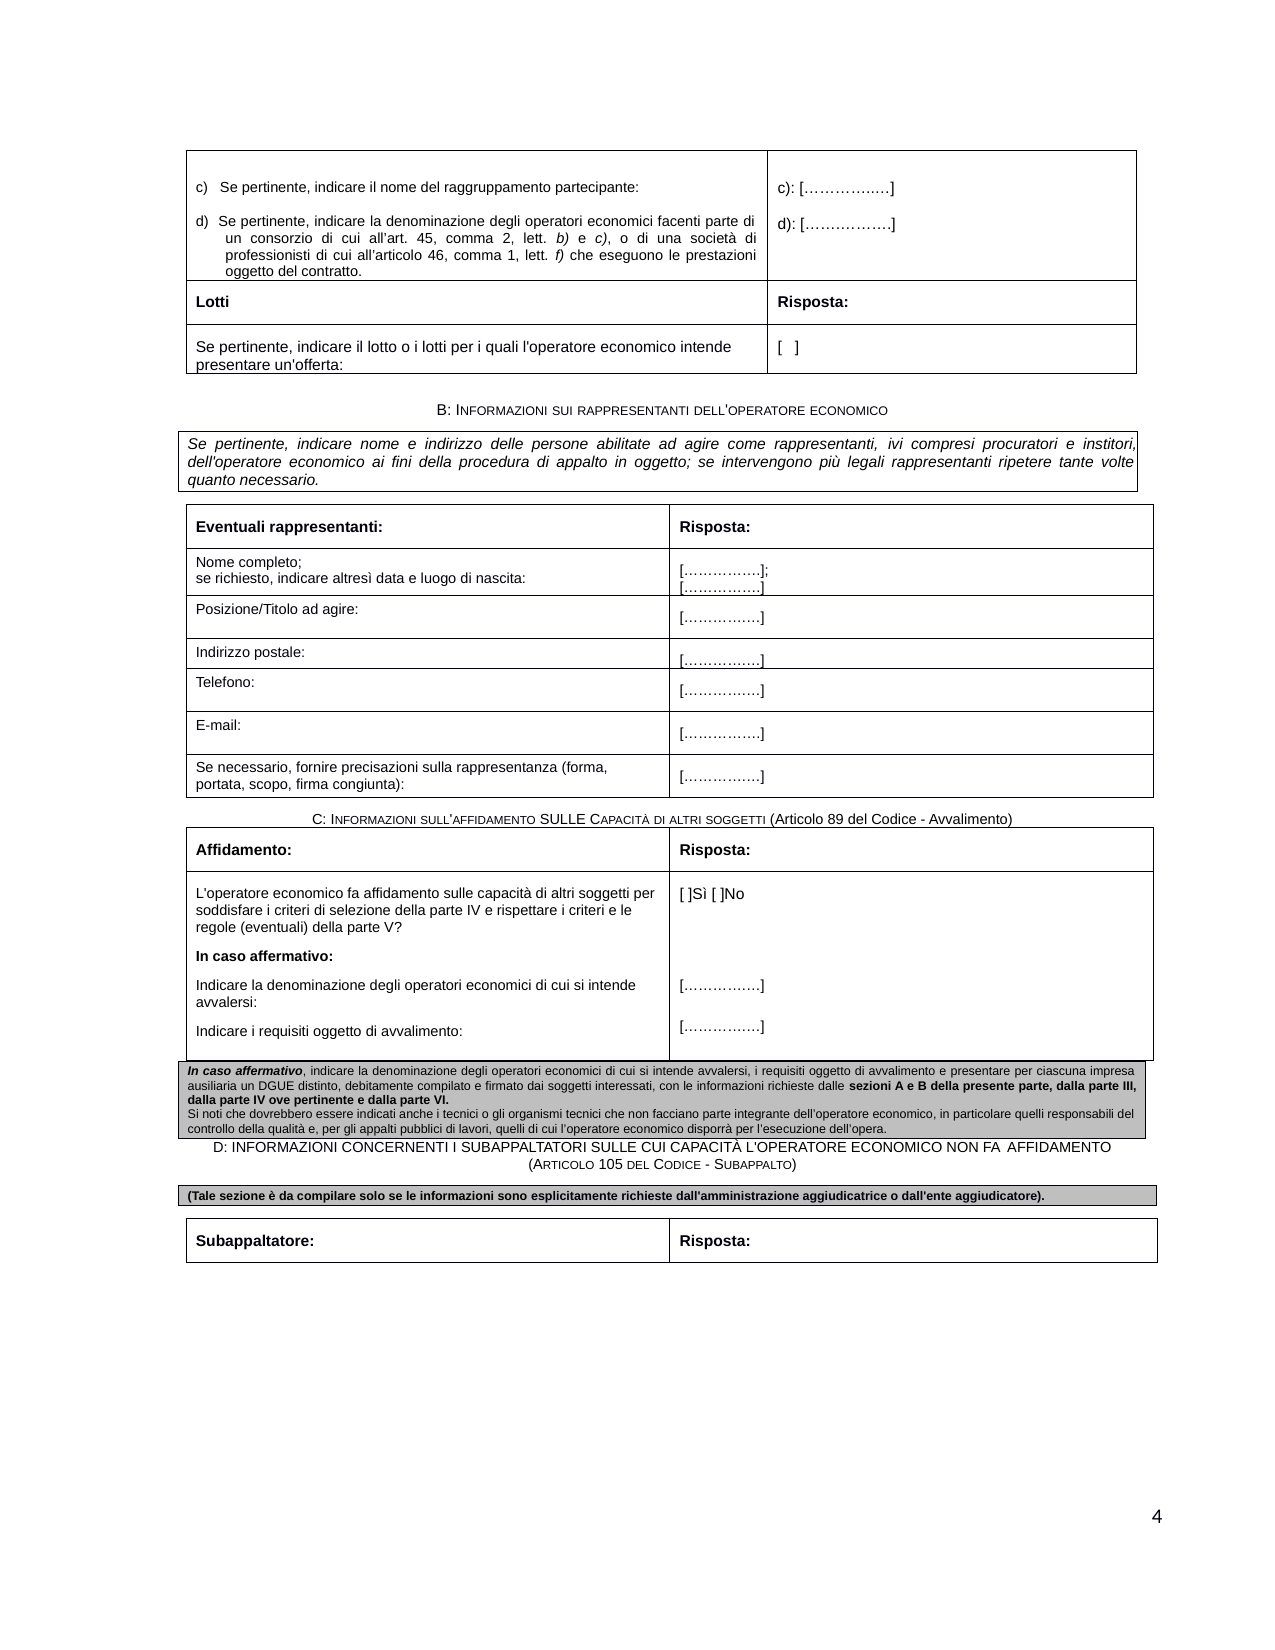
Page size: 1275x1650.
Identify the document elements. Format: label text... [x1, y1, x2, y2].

table_header Subappaltatore: [187, 1219, 669, 1262]
table_cell Nome completo; se richiesto, indicare altresì data e luogo di nascita: [187, 549, 669, 595]
table_cell Lotti [187, 281, 767, 324]
text B: Informazioni sui rappresentanti dell'operatore economico [187, 401, 1137, 419]
table_cell [………….…] [670, 755, 1153, 797]
table_cell [ ]Sì [ ]No [………….…] [………….…] [670, 872, 1153, 1060]
table_cell […………….]; […………….] [670, 549, 1153, 595]
table_cell […………….] [670, 712, 1153, 754]
text D: Informazioni concernenti i subappaltatori sulle cui capacità l'operatore economico non fa affidamento (Articolo 105 del Codice - Subappalto) [187, 1139, 1137, 1173]
table_cell [………….…] [670, 639, 1153, 668]
table_header Affidamento: [187, 828, 669, 871]
table_cell E-mail: [187, 712, 669, 754]
table_cell Se pertinente, indicare il lotto o i lotti per i quali l'operatore economico intende presentare un'offerta: [187, 325, 767, 373]
text (Tale sezione è da compilare solo se le informazioni sono esplicitamente richieste dall'amministrazione aggiudicatrice o dall'ente aggiudicatore). [179, 1186, 1156, 1205]
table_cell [187, 151, 767, 280]
table_cell L'operatore economico fa affidamento sulle capacità di altri soggetti per soddisfare i criteri di selezione della parte IV e rispettare i criteri e le regole (eventuali) della parte V? In caso affermativo: Indicare la denominazione degli operatori economici di cui si intende avvalersi: Indicare i requisiti oggetto di avvalimento: [187, 872, 669, 1060]
table_header Risposta: [670, 1219, 1157, 1262]
text Se pertinente, indicare nome e indirizzo delle persone abilitate ad agire come rappresentanti, ivi compresi procuratori e institori, dell'operatore economico ai fini della procedura di appalto in oggetto; se intervengono più legali rappresentanti ripetere tante volte quanto necessario. [179, 432, 1137, 491]
table_cell Telefono: [187, 669, 669, 711]
text Si noti che dovrebbero essere indicati anche i tecnici o gli organismi tecnici che non facciano parte integrante dell’operatore economico, in particolare quelli responsabili del controllo della qualità e, per gli appalti pubblici di lavori, quelli di cui l’operatore economico disporrà per l’esecuzione dell’opera. [179, 1104, 1145, 1138]
table_header Risposta: [670, 828, 1153, 871]
table_header Eventuali rappresentanti: [187, 505, 669, 548]
table_header Risposta: [670, 505, 1153, 548]
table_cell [768, 151, 1136, 280]
table_cell Indirizzo postale: [187, 639, 669, 668]
table_cell Se necessario, fornire precisazioni sulla rappresentanza (forma, portata, scopo, firma congiunta): [187, 755, 669, 797]
table_cell [………….…] [670, 596, 1153, 638]
table_cell Posizione/Titolo ad agire: [187, 596, 669, 638]
text C: Informazioni sull'affidamento SULLE Capacità di altri soggetti (Articolo 89 del Codice - Avvalimento) [187, 810, 1137, 827]
table_cell Risposta: [768, 281, 1136, 324]
table_cell [ ] [768, 325, 1136, 373]
table_cell [………….…] [670, 669, 1153, 711]
text In caso affermativo, indicare la denominazione degli operatori economici di cui si intende avvalersi, i requisiti oggetto di avvalimento e presentare per ciascuna impresa ausiliaria un DGUE distinto, debitamente compilato e firmato dai soggetti interessati, con le informazioni richieste dalle sezioni A e B della presente parte, dalla parte III, dalla parte IV ove pertinente e dalla parte VI. [179, 1062, 1145, 1104]
